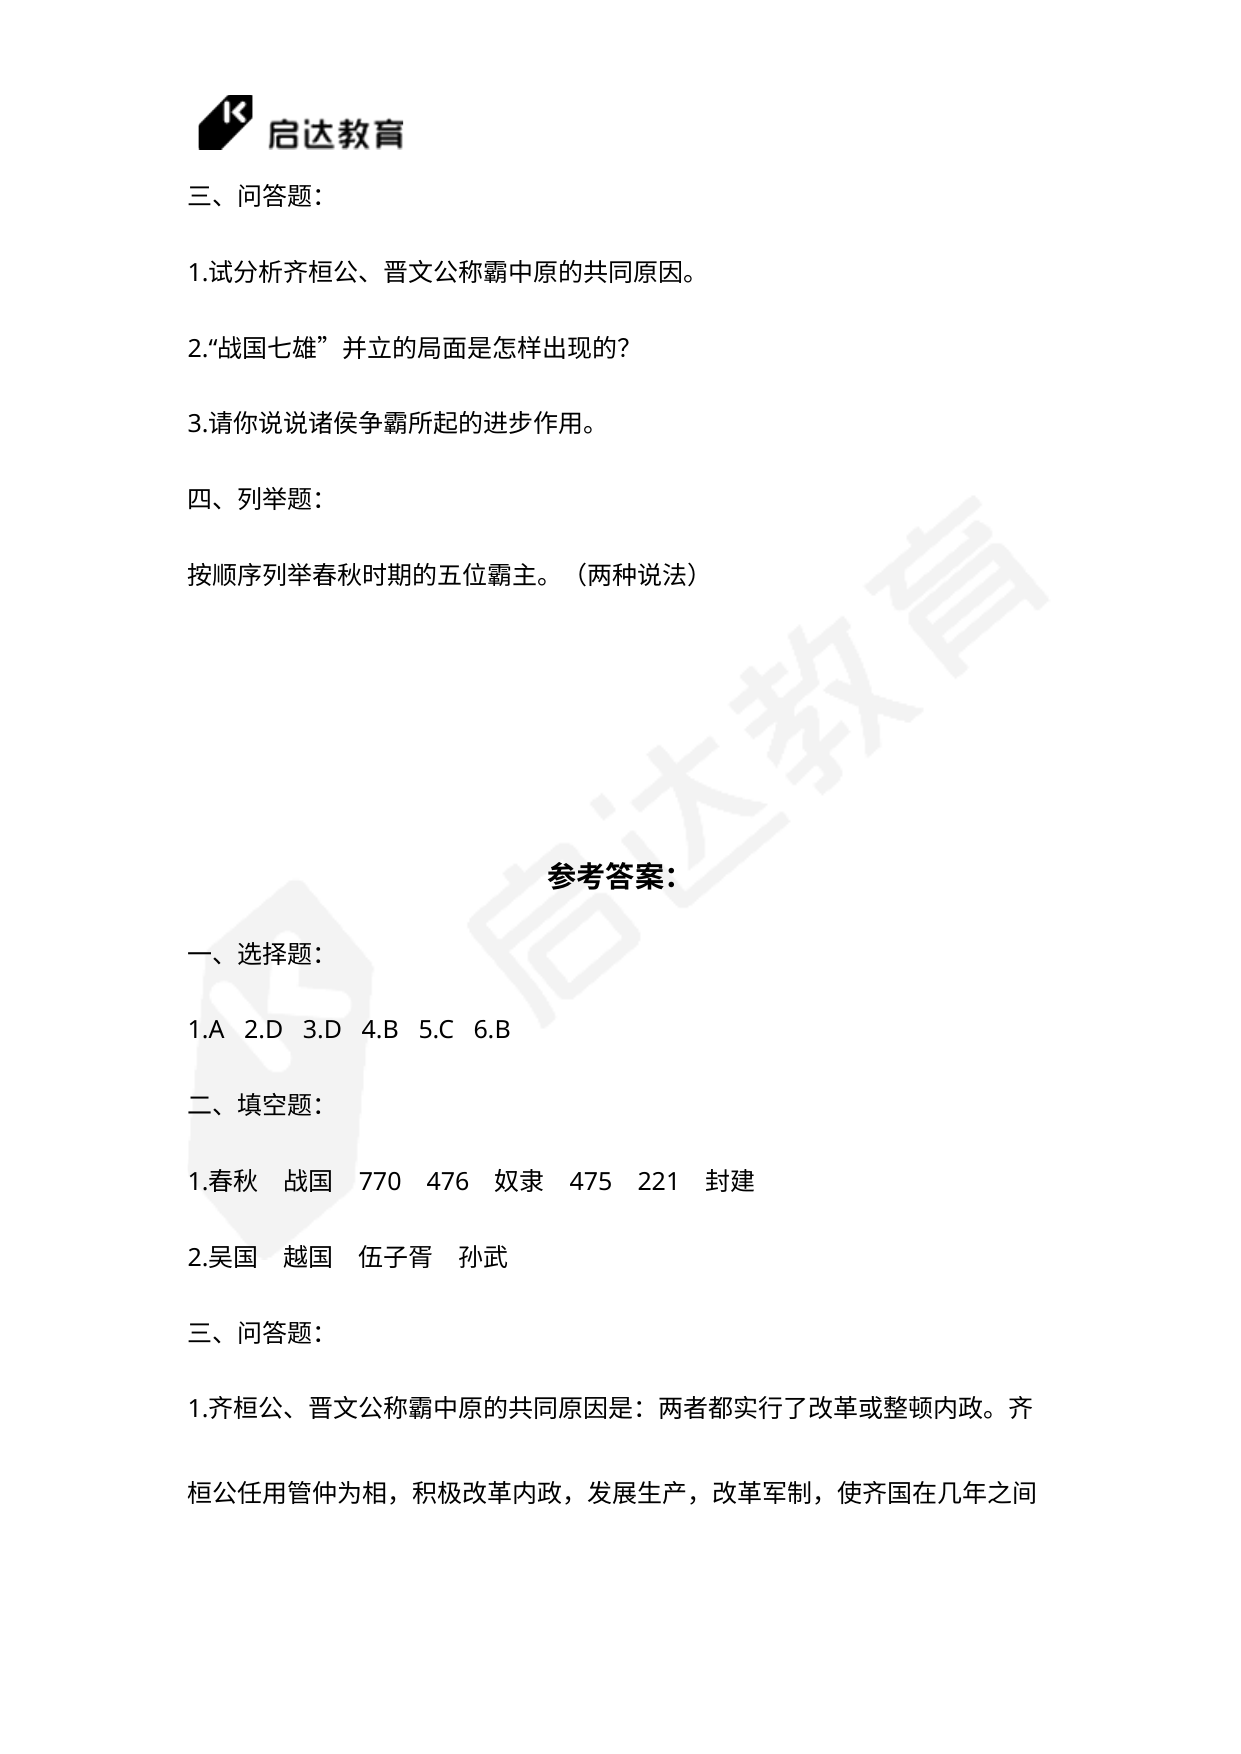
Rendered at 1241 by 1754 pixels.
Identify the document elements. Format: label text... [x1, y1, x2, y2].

text 2.“战国七雄”并立的局面是怎样出现的？ [187, 314, 1053, 379]
text 参考答案： [187, 843, 1053, 908]
picture [198, 95, 404, 150]
text 1.齐桓公、晋文公称霸中原的共同原因是：两者都实行了改革或整顿内政。齐桓公任用管仲为相，积极改革内政，发展生产，改革军制，使齐国在几年之间国富兵强。晋文公做国君以后，发展生产，整顿内政，训练军队，使晋国很快成为北方一大强国。 [187, 1374, 1053, 1524]
text 1.试分析齐桓公、晋文公称霸中原的共同原因。 [187, 238, 1053, 303]
text 二、填空题： [187, 1071, 1053, 1136]
text 1.春秋 战国 770 476 奴隶 475 221 封建 [187, 1147, 1053, 1212]
text 1.A 2.D 3.D 4.B 5.C 6.B [187, 996, 1053, 1061]
text 三、问答题： [187, 1299, 1053, 1364]
text 三、问答题： [187, 162, 1053, 227]
text 四、列举题： [187, 465, 1053, 530]
text 按顺序列举春秋时期的五位霸主。（两种说法） [187, 541, 1053, 606]
text 2.吴国 越国 伍子胥 孙武 [187, 1223, 1053, 1288]
text 一、选择题： [187, 920, 1053, 985]
text 3.请你说说诸侯争霸所起的进步作用。 [187, 389, 1053, 454]
